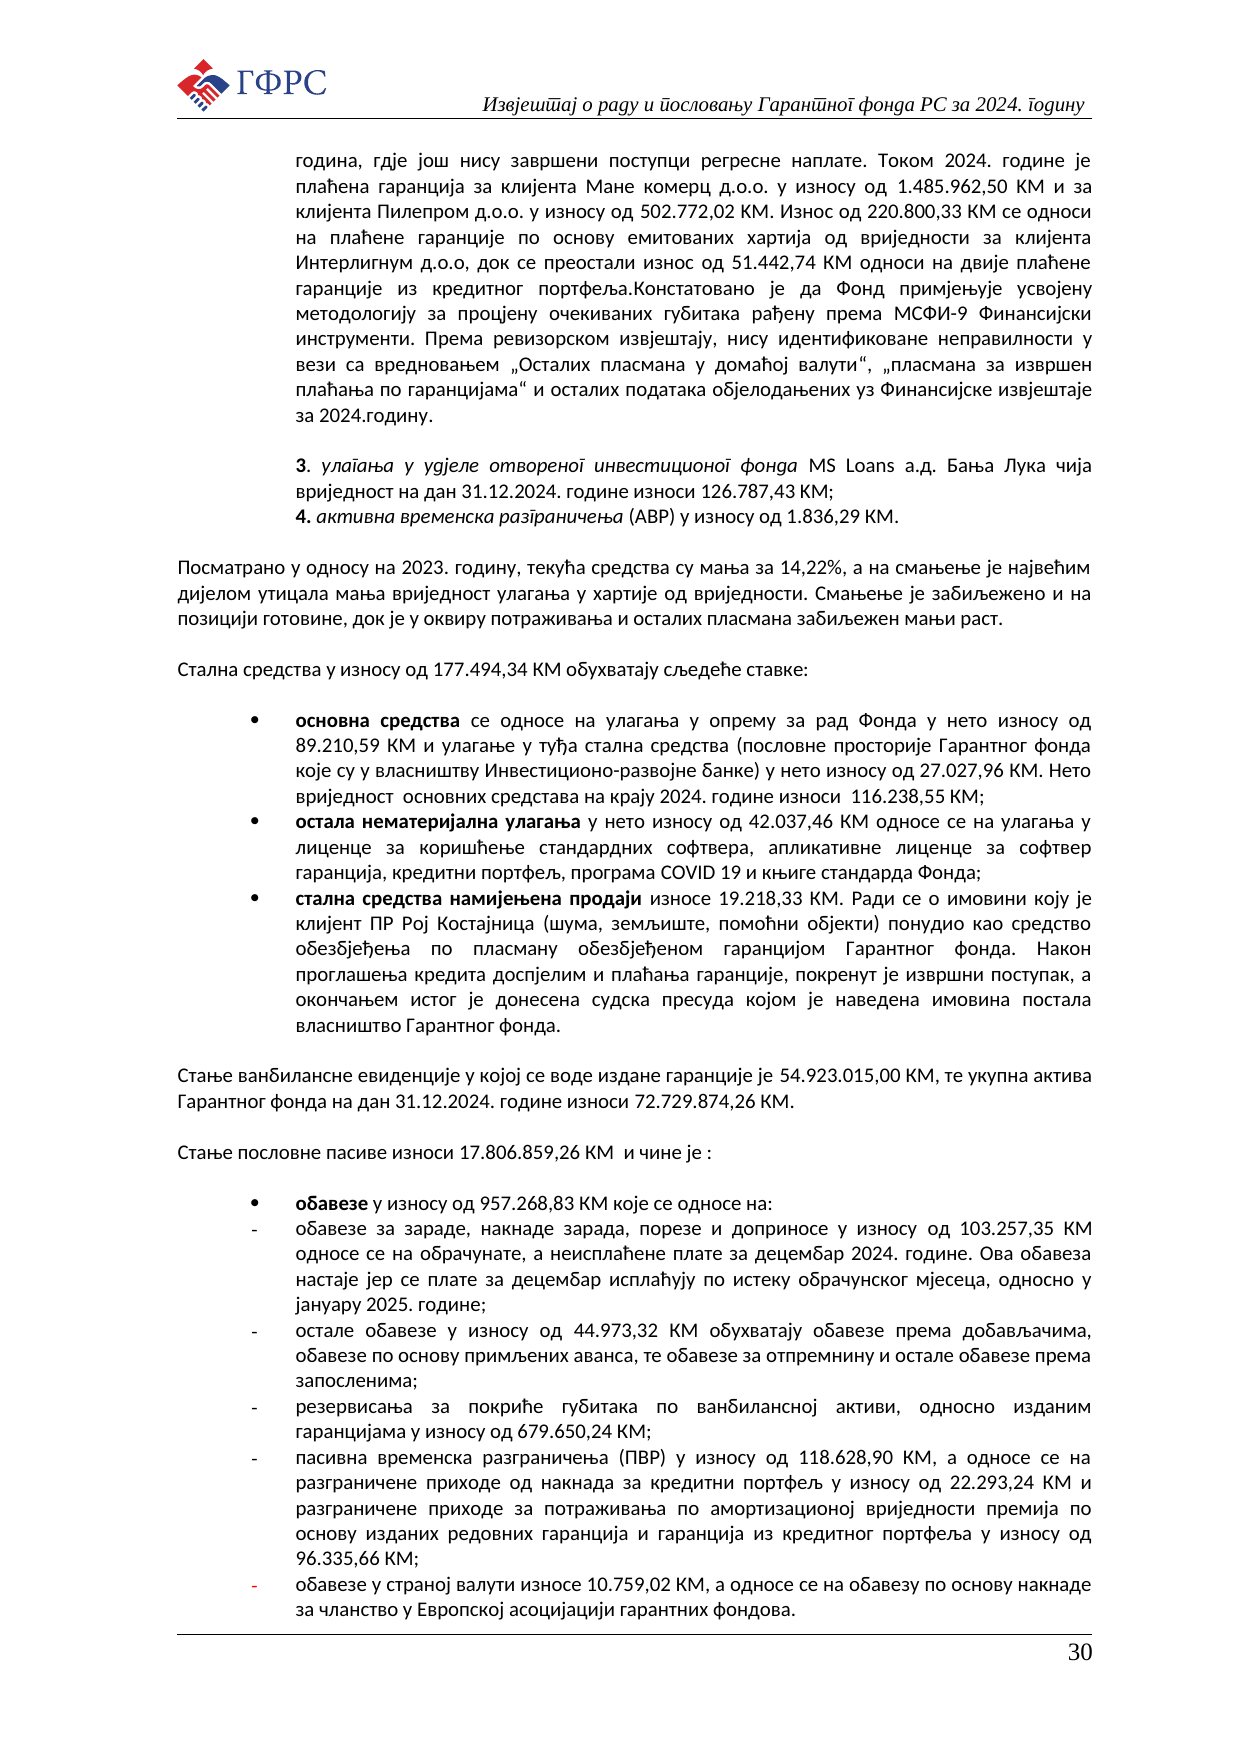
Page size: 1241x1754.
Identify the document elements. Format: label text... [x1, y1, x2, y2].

text Стање ванбилансне евиденције у којој се воде издане гаранције је 54.923.015,00 КМ, те укупна актива Гарантног фонда на дан 31.12.2024. године износи 72.729.874,26 КМ. [177, 1063, 1092, 1113]
list обавезе у страној валути износе 10.759,02 КМ, а односе се на обавезу по основу накнаде за чланство у Европској асоцијацији гарантних фондова. [251, 1571, 1092, 1622]
text Стање пословне пасиве износи 17.806.859,26 КМ и чине је : [177, 1139, 1092, 1164]
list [295, 148, 1092, 427]
list стална средства намијењена продаји износе 19.218,33 КМ. Ради се о имовини коју је клијент ПР Рој Костајница (шума, земљиште, помоћни објекти) понудио као средство обезбјеђења по пласману обезбјеђеном гаранцијом Гарантног фонда. Након проглашења кредита доспјелим и плаћања гаранције, покренут је извршни поступак, а окончањем истог је донесена судска пресуда којом је наведена имовина постала власништво Гарантног фонда. [251, 885, 1092, 1037]
text Посматрано у односу на 2023. годину, текућа средства су мања за 14,22%, а на смањење је највећим дијелом утицала мања вриједност улагања у хартије од вриједности. Смањење је забиљежено и на позицији готовине, док је у оквиру потраживања и осталих пласмана забиљежен мањи раст. [177, 554, 1092, 631]
list пасивна временска разграничења (ПВР) у износу од 118.628,90 КМ, а односе се на разграничене приходе од накнада за кредитни портфељ у износу од 22.293,24 КМ и разграничене приходе за потраживања по амортизационој вриједности премија по основу изданих редовних гаранција и гаранција из кредитног портфеља у износу од 96.335,66 КМ; [251, 1444, 1092, 1571]
text Стална средства у износу од 177.494,34 КМ обухватају сљедеће ставке: [177, 656, 1092, 681]
list остала нематеријална улагања у нето износу од 42.037,46 КМ односе се на улагања у лиценце за коришћење стандардних софтвера, апликативне лиценце за софтвер гаранција, кредитни портфељ, програма COVID 19 и књиге стандарда Фонда; [251, 808, 1092, 885]
list резервисања за покриће губитака по ванбилансној активи, односно изданим гаранцијама у износу од 679.650,24 КМ; [251, 1393, 1092, 1444]
list остале обавезе у износу од 44.973,32 КМ обухватају обавезе према добављачима, обавезе по основу примљених аванса, те обавезе за отпремнину и остале обавезе према запосленима; [251, 1317, 1092, 1393]
list 3. улагања у удјеле отвореног инвестиционог фонда MS Loans а.д. Бања Лука чија вриједност на дан 31.12.2024. године износи 126.787,43 KM; [295, 453, 1092, 503]
list основна средства се односе на улагања у опрему за рад Фонда у нето износу од 89.210,59 КМ и улагање у туђа стална средства (пословне просторије Гарантног фонда које су у власништву Инвестиционо-развојне банке) у нето износу од 27.027,96 КМ. Нето вриједност основних средстава на крају 2024. године износи 116.238,55 КМ; [251, 707, 1092, 808]
list обавезе у износу од 957.268,83 КМ које се односе на: [251, 1190, 1092, 1215]
list обавезе за зараде, накнаде зарада, порезе и доприносе у износу од 103.257,35 КМ односе се на обрачунате, а неисплаћене плате за децембар 2024. године. Ова обавеза настаје јер се плате за децембар исплаћују по истеку обрачунског мјесеца, односно у јануару 2025. године; [251, 1215, 1092, 1317]
list 4. активна временска разграничења (АВР) у износу од 1.836,29 КМ. [295, 503, 1092, 529]
